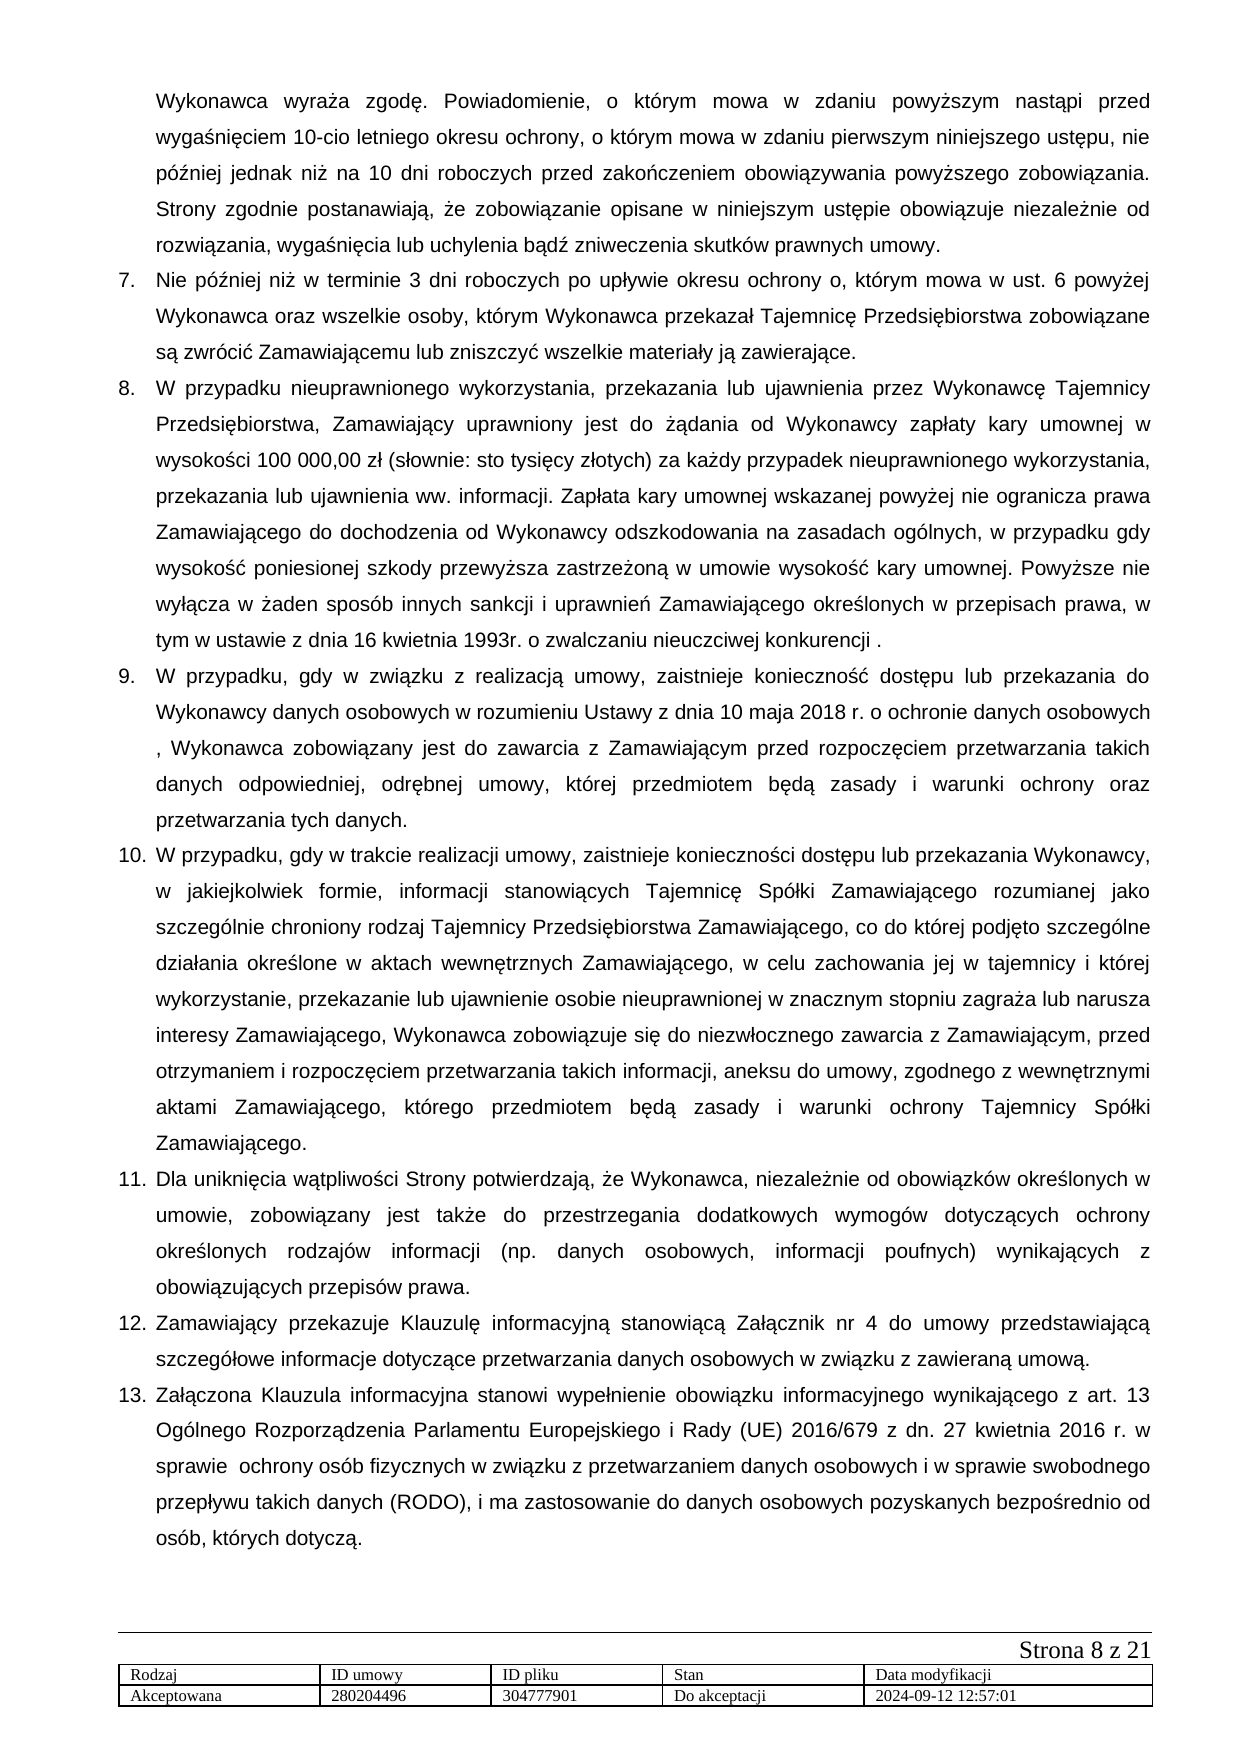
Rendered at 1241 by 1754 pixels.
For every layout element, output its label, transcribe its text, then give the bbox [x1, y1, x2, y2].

list Dla uniknięcia wątpliwości Strony potwierdzają, że Wykonawca, niezależnie od obowiązków określonych w umowie, zobowiązany jest także do przestrzegania dodatkowych wymogów dotyczących ochrony określonych rodzajów informacji (np. danych osobowych, informacji poufnych) wynikających z obowiązujących przepisów prawa. [118, 1167, 1152, 1298]
list W przypadku, gdy w związku z realizacją umowy, zaistnieje konieczność dostępu lub przekazania do Wykonawcy danych osobowych w rozumieniu Ustawy z dnia 10 maja 2018 r. o ochronie danych osobowych , Wykonawca zobowiązany jest do zawarcia z Zamawiającym przed rozpoczęciem przetwarzania takich danych odpowiedniej, odrębnej umowy, której przedmiotem będą zasady i warunki ochrony oraz przetwarzania tych danych. [118, 664, 1152, 831]
list Zamawiający przekazuje Klauzulę informacyjną stanowiącą Załącznik nr 4 do umowy przedstawiającą szczegółowe informacje dotyczące przetwarzania danych osobowych w związku z zawieraną umową. [118, 1311, 1152, 1370]
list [118, 89, 1152, 256]
list Nie później niż w terminie 3 dni roboczych po upływie okresu ochrony o, którym mowa w ust. 6 powyżej Wykonawca oraz wszelkie osoby, którym Wykonawca przekazał Tajemnicę Przedsiębiorstwa zobowiązane są zwrócić Zamawiającemu lub zniszczyć wszelkie materiały ją zawierające. [118, 268, 1152, 364]
list W przypadku nieuprawnionego wykorzystania, przekazania lub ujawnienia przez Wykonawcę Tajemnicy Przedsiębiorstwa, Zamawiający uprawniony jest do żądania od Wykonawcy zapłaty kary umownej w wysokości 100 000,00 zł (słownie: sto tysięcy złotych) za każdy przypadek nieuprawnionego wykorzystania, przekazania lub ujawnienia ww. informacji. Zapłata kary umownej wskazanej powyżej nie ogranicza prawa Zamawiającego do dochodzenia od Wykonawcy odszkodowania na zasadach ogólnych, w przypadku gdy wysokość poniesionej szkody przewyższa zastrzeżoną w umowie wysokość kary umownej. Powyższe nie wyłącza w żaden sposób innych sankcji i uprawnień Zamawiającego określonych w przepisach prawa, w tym w ustawie z dnia 16 kwietnia 1993r. o zwalczaniu nieuczciwej konkurencji . [118, 376, 1152, 652]
list W przypadku, gdy w trakcie realizacji umowy, zaistnieje konieczności dostępu lub przekazania Wykonawcy, w jakiejkolwiek formie, informacji stanowiących Tajemnicę Spółki Zamawiającego rozumianej jako szczególnie chroniony rodzaj Tajemnicy Przedsiębiorstwa Zamawiającego, co do której podjęto szczególne działania określone w aktach wewnętrznych Zamawiającego, w celu zachowania jej w tajemnicy i której wykorzystanie, przekazanie lub ujawnienie osobie nieuprawnionej w znacznym stopniu zagraża lub narusza interesy Zamawiającego, Wykonawca zobowiązuje się do niezwłocznego zawarcia z Zamawiającym, przed otrzymaniem i rozpoczęciem przetwarzania takich informacji, aneksu do umowy, zgodnego z wewnętrznymi aktami Zamawiającego, którego przedmiotem będą zasady i warunki ochrony Tajemnicy Spółki Zamawiającego. [118, 843, 1152, 1155]
list Załączona Klauzula informacyjna stanowi wypełnienie obowiązku informacyjnego wynikającego z art. 13 Ogólnego Rozporządzenia Parlamentu Europejskiego i Rady (UE) 2016/679 z dn. 27 kwietnia 2016 r. w sprawie ochrony osób fizycznych w związku z przetwarzaniem danych osobowych i w sprawie swobodnego przepływu takich danych (RODO), i ma zastosowanie do danych osobowych pozyskanych bezpośrednio od osób, których dotyczą. [118, 1382, 1152, 1550]
